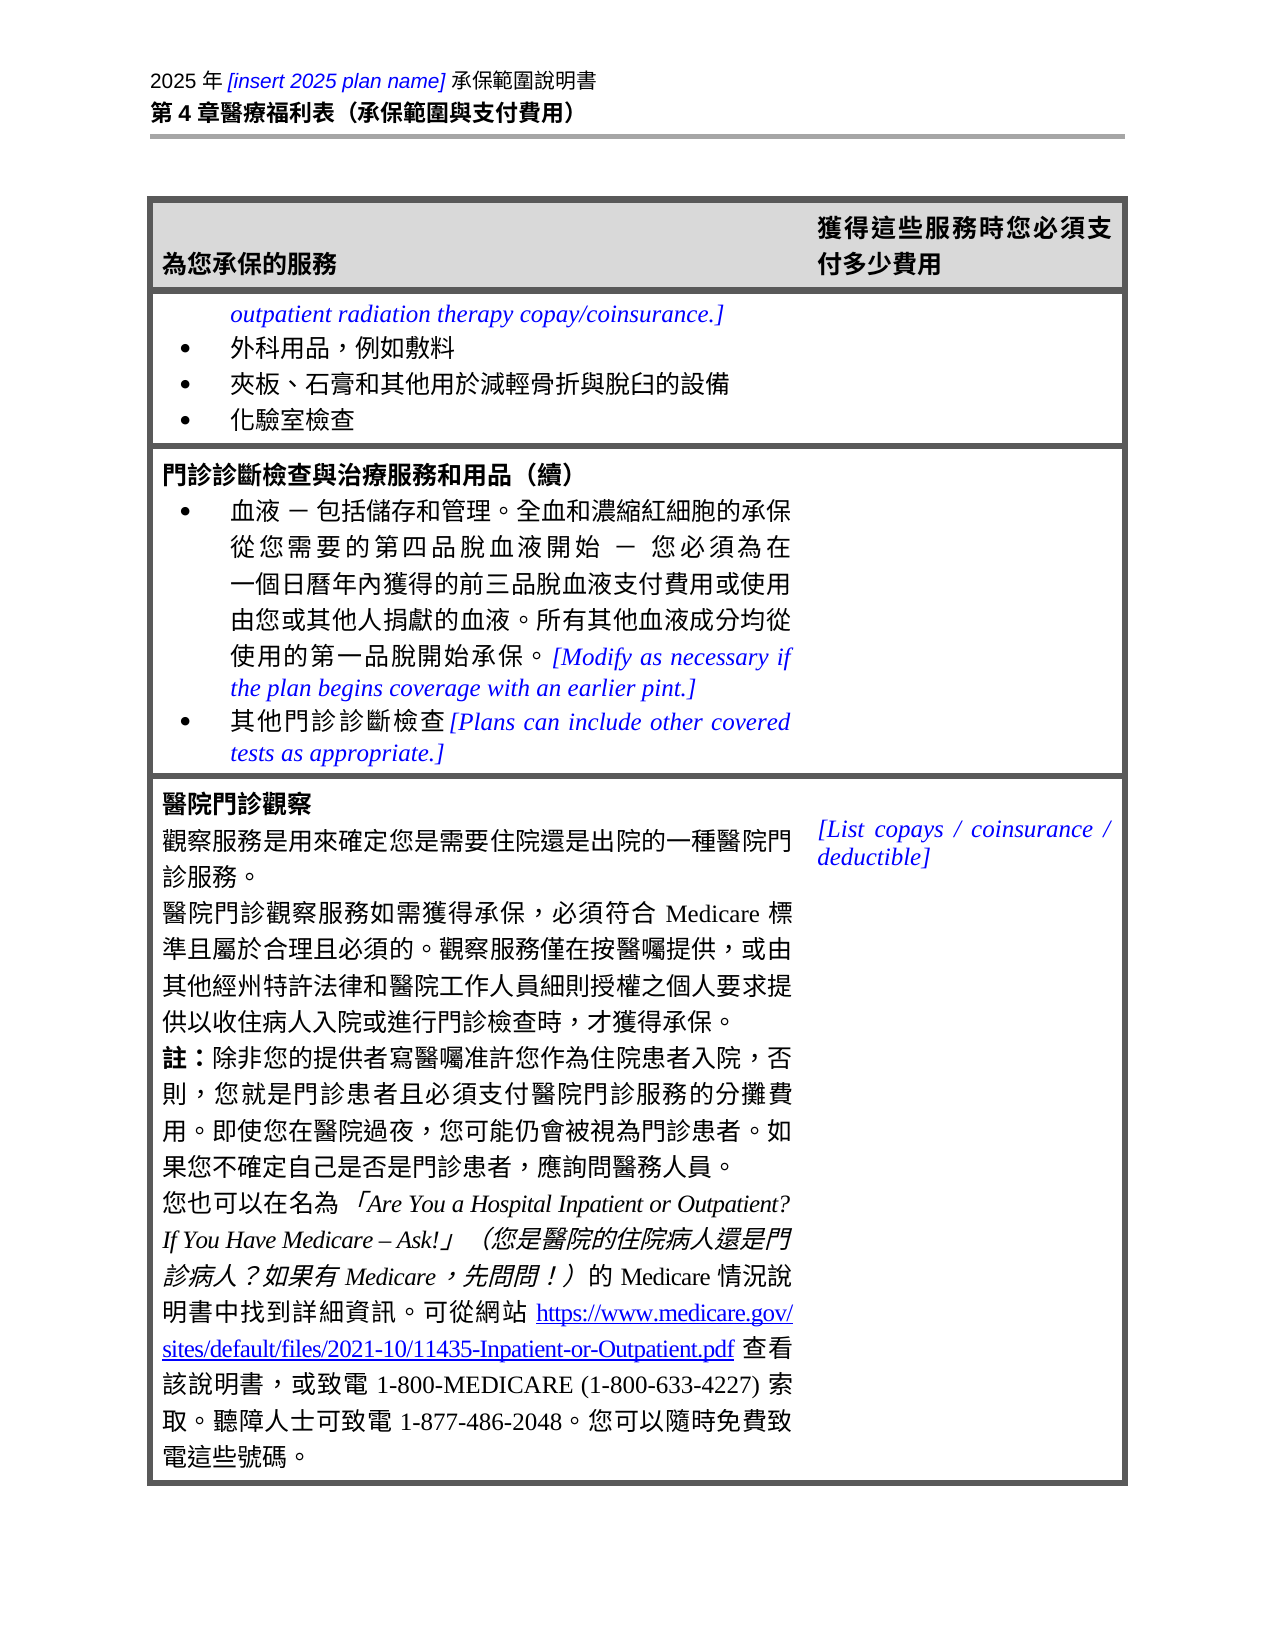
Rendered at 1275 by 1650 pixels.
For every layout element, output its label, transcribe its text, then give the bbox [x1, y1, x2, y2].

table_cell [805, 779, 1122, 1480]
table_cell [153, 294, 805, 443]
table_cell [805, 294, 1122, 443]
table_header 為您承保的服務 [153, 203, 805, 287]
table_header 獲得這些服務時您必須支付多少費用 [805, 203, 1122, 287]
table_cell 醫院門診觀察 觀察服務是用來確定您是需要住院還是出院的一種醫院門診服務。 醫院門診觀察服務如需獲得承保，必須符合 Medicare 標準且屬於合理且必須的。觀察服務僅在按醫囑提供，或由其他經州特許法律和醫院工作人員細則授權之個人要求提供以收住病人入院或進行門診檢查時，才獲得承保。 註：除非您的提供者寫醫囑准許您作為住院患者入院，否則，您就是門診患者且必須支付醫院門診服務的分攤費用。即使您在醫院過夜，您可能仍會被視為門診患者。如果您不確定自己是否是門診患者，應詢問醫務人員。 您也可以在名為「Are You a Hospital Inpatient or Outpatient? If You Have Medicare – Ask!」（您是醫院的住院病人還是門診病人？如果有 Medicare，先問問！）的 Medicare 情況說明書中找到詳細資訊。可從網站 https://www.medicare.gov/ sites/default/files/2021-10/11435-Inpatient-or-Outpatient.pdf 查看該說明書，或致電 1-800-MEDICARE (1-800-633-4227) 索取。聽障人士可致電 1-877-486-2048。您可以隨時免費致電這些號碼。 [153, 779, 805, 1480]
table_cell 門診診斷檢查與治療服務和用品（續） 血液 － 包括儲存和管理。全血和濃縮紅細胞的承保從您需要的第四品脫血液開始 － 您必須為在 一個日曆年內獲得的前三品脫血液支付費用或使用由您或其他人捐獻的血液。所有其他血液成分均從使用的第一品脫開始承保。[Modify as necessary if the plan begins coverage with an earlier pint.] 其他門診診斷檢查[Plans can include other covered tests as appropriate.] [153, 449, 805, 773]
table_cell [805, 449, 1122, 773]
